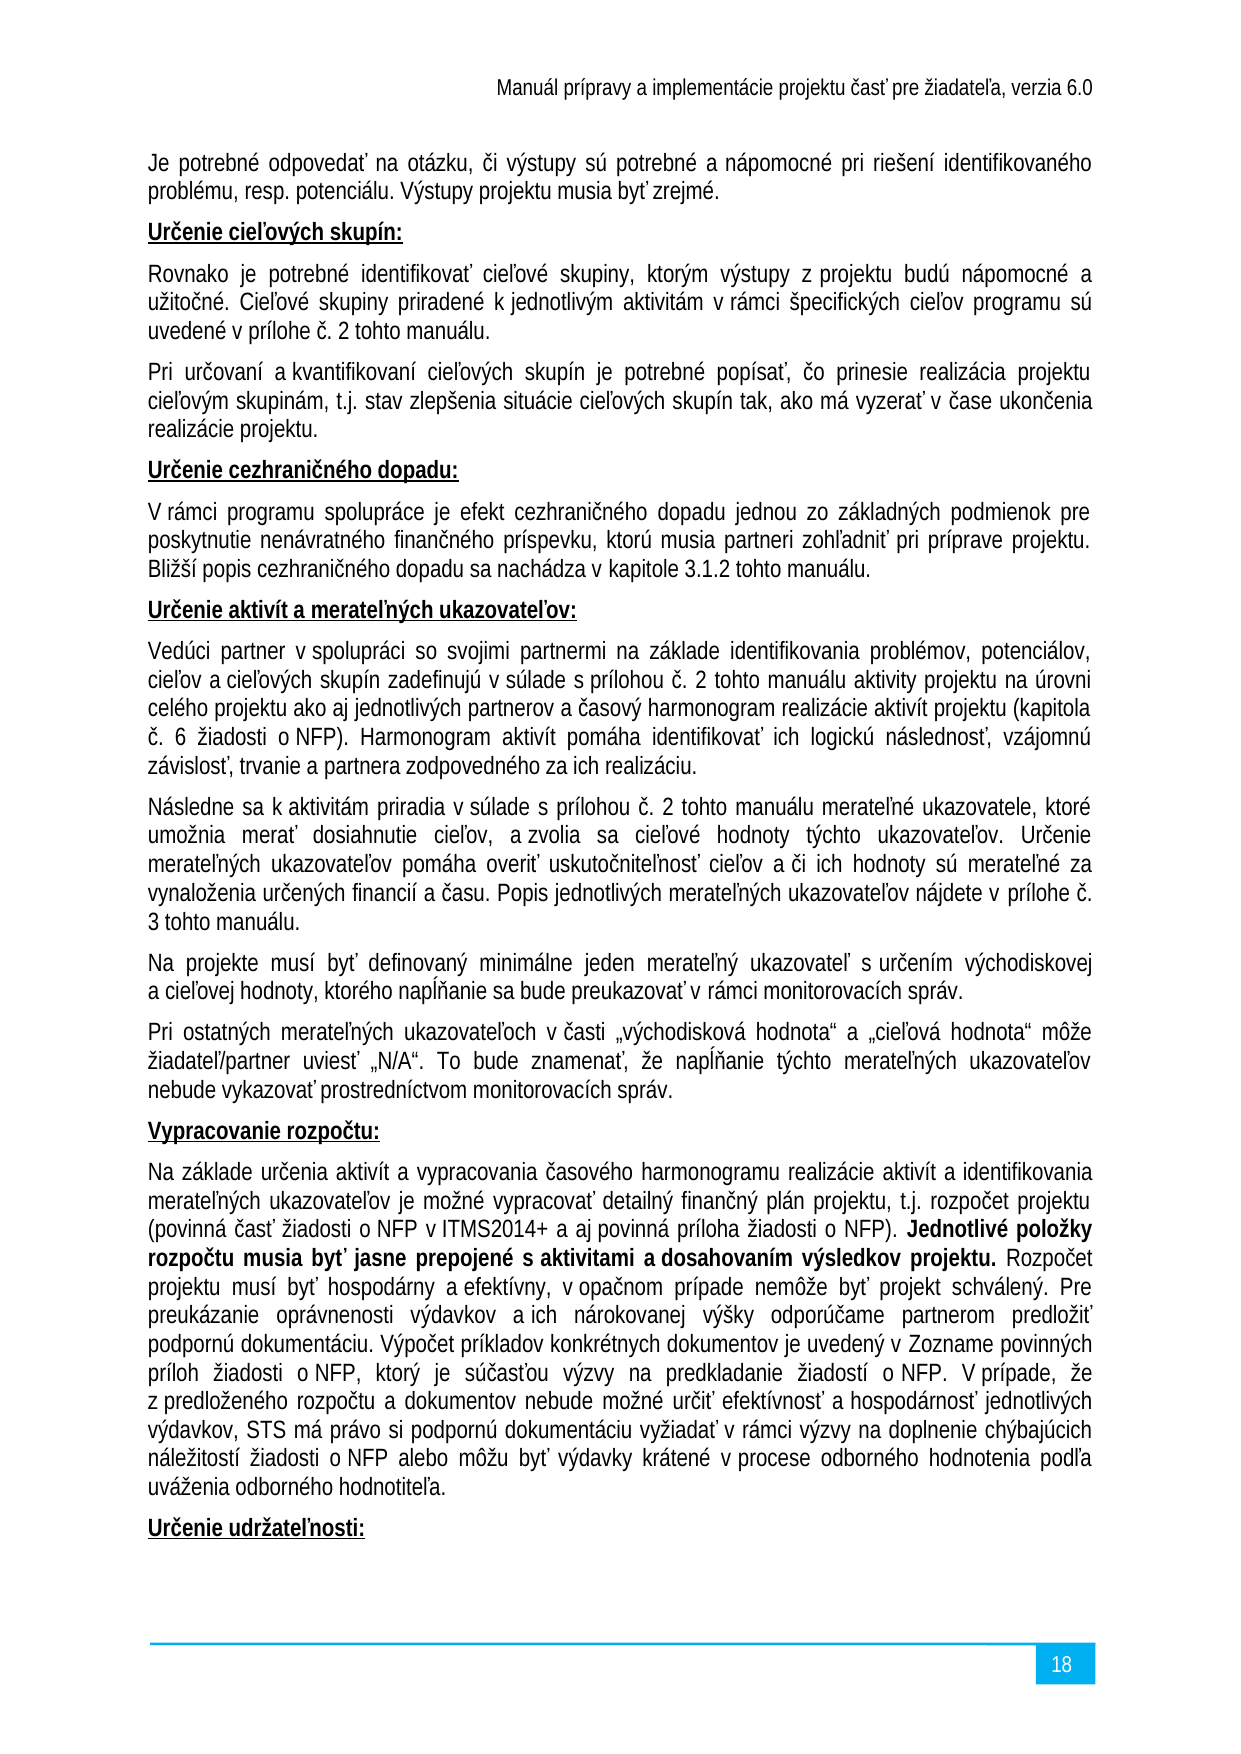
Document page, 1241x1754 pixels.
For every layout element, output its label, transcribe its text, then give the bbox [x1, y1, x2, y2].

text Následne sa k aktivitám priradia v súlade s prílohou č. 2 tohto manuálu merateľné ukazovatele, ktoré umožnia merať dosiahnutie cieľov, a zvolia sa cieľové hodnoty týchto ukazovateľov. Určenie merateľných ukazovateľov pomáha overiť uskutočniteľnosť cieľov a či ich hodnoty sú merateľné za vynaloženia určených financií a času. Popis jednotlivých merateľných ukazovateľov nájdete v prílohe č. 3 tohto manuálu. [148, 792, 1093, 935]
text Pri ostatných merateľných ukazovateľoch v časti „východisková hodnota“ a „cieľová hodnota“ môže žiadateľ/partner uviesť „N/A“. To bude znamenať, že napĺňanie týchto merateľných ukazovateľov nebude vykazovať prostredníctvom monitorovacích správ. [148, 1017, 1093, 1103]
text V rámci programu spolupráce je efekt cezhraničného dopadu jednou zo základných podmienok pre poskytnutie nenávratného finančného príspevku, ktorú musia partneri zohľadniť pri príprave projektu. Bližší popis cezhraničného dopadu sa nachádza v kapitole 3.1.2 tohto manuálu. [148, 497, 1093, 582]
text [148, 148, 1093, 205]
text Určenie aktivít a merateľných ukazovateľov: [148, 595, 1093, 624]
text Určenie cieľových skupín: [148, 217, 1093, 246]
text Vedúci partner v spolupráci so svojimi partnermi na základe identifikovania problémov, potenciálov, cieľov a cieľových skupín zadefinujú v súlade s prílohou č. 2 tohto manuálu aktivity projektu na úrovni celého projektu ako aj jednotlivých partnerov a časový harmonogram realizácie aktivít projektu (kapitola č. 6 žiadosti o NFP). Harmonogram aktivít pomáha identifikovať ich logickú následnosť, vzájomnú závislosť, trvanie a partnera zodpovedného za ich realizáciu. [148, 636, 1093, 779]
text Pri určovaní a kvantifikovaní cieľových skupín je potrebné popísať, čo prinesie realizácia projektu cieľovým skupinám, t.j. stav zlepšenia situácie cieľových skupín tak, ako má vyzerať v čase ukončenia realizácie projektu. [148, 357, 1093, 443]
text Na základe určenia aktivít a vypracovania časového harmonogramu realizácie aktivít a identifikovania merateľných ukazovateľov je možné vypracovať detailný finančný plán projektu, t.j. rozpočet projektu (povinná časť žiadosti o NFP v ITMS2014+ a aj povinná príloha žiadosti o NFP). Jednotlivé položky rozpočtu musia byť jasne prepojené s aktivitami a dosahovaním výsledkov projektu. Rozpočet projektu musí byť hospodárny a efektívny, v opačnom prípade nemôže byť projekt schválený. Pre preukázanie oprávnenosti výdavkov a ich nárokovanej výšky odporúčame partnerom predložiť podpornú dokumentáciu. Výpočet príkladov konkrétnych dokumentov je uvedený v Zozname povinných príloh žiadosti o NFP, ktorý je súčasťou výzvy na predkladanie žiadostí o NFP. V prípade, že z predloženého rozpočtu a dokumentov nebude možné určiť efektívnosť a hospodárnosť jednotlivých výdavkov, STS má právo si podpornú dokumentáciu vyžiadať v rámci výzvy na doplnenie chýbajúcich náležitostí žiadosti o NFP alebo môžu byť výdavky krátené v procese odborného hodnotenia podľa uváženia odborného hodnotiteľa. [148, 1157, 1093, 1501]
text Rovnako je potrebné identifikovať cieľové skupiny, ktorým výstupy z projektu budú nápomocné a užitočné. Cieľové skupiny priradené k jednotlivým aktivitám v rámci špecifických cieľov programu sú uvedené v prílohe č. 2 tohto manuálu. [148, 258, 1093, 344]
text Na projekte musí byť definovaný minimálne jeden merateľný ukazovateľ s určením východiskovej a cieľovej hodnoty, ktorého napĺňanie sa bude preukazovať v rámci monitorovacích správ. [148, 948, 1093, 1005]
text Určenie udržateľnosti: [148, 1513, 1093, 1542]
text Určenie cezhraničného dopadu: [148, 455, 1093, 484]
text Vypracovanie rozpočtu: [148, 1116, 1093, 1144]
